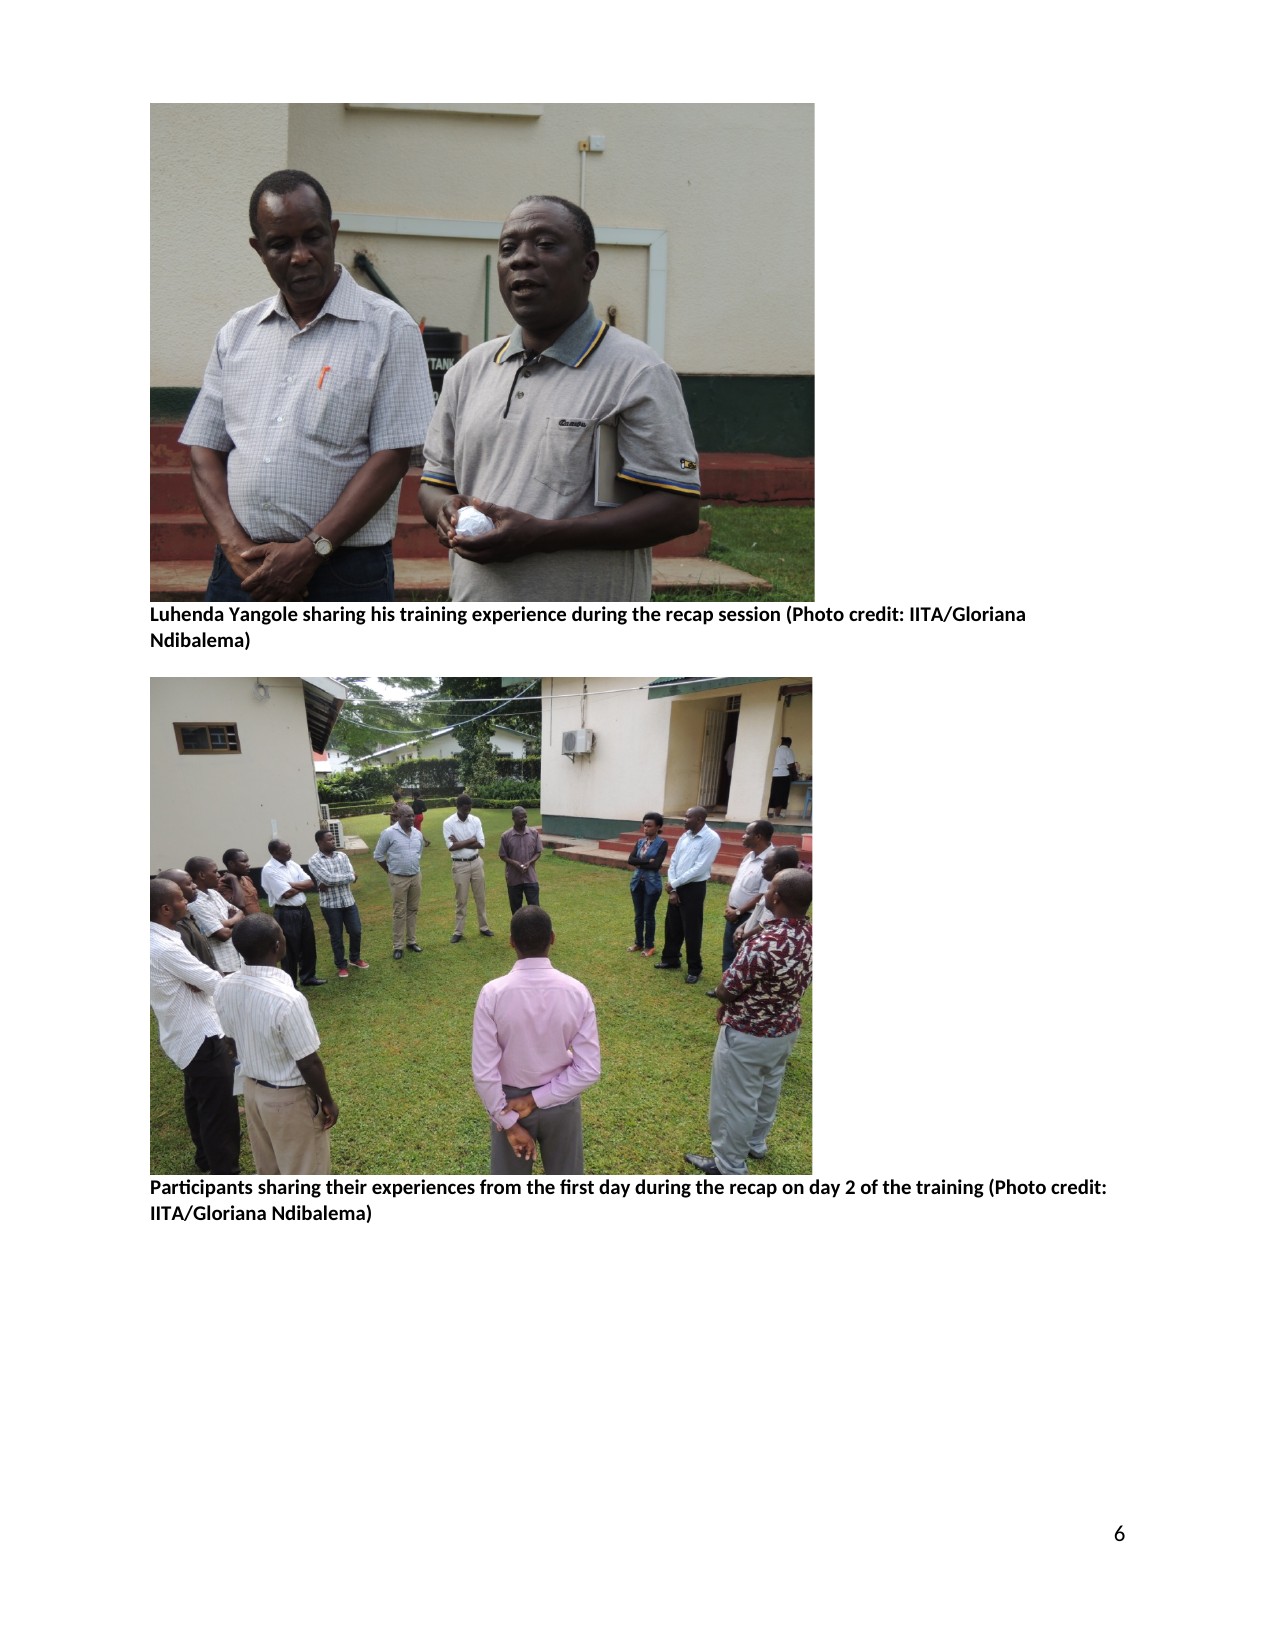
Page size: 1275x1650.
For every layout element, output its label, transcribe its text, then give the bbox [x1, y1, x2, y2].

picture [150, 677, 813, 1175]
picture [150, 103, 815, 602]
text Participants sharing their experiences from the first day during the recap on day 2 of the training (Photo credit: IITA/Gloriana Ndibalema) [150, 1174, 1125, 1225]
text Luhenda Yangole sharing his training experience during the recap session (Photo credit: IITA/Gloriana Ndibalema) [150, 602, 1125, 652]
